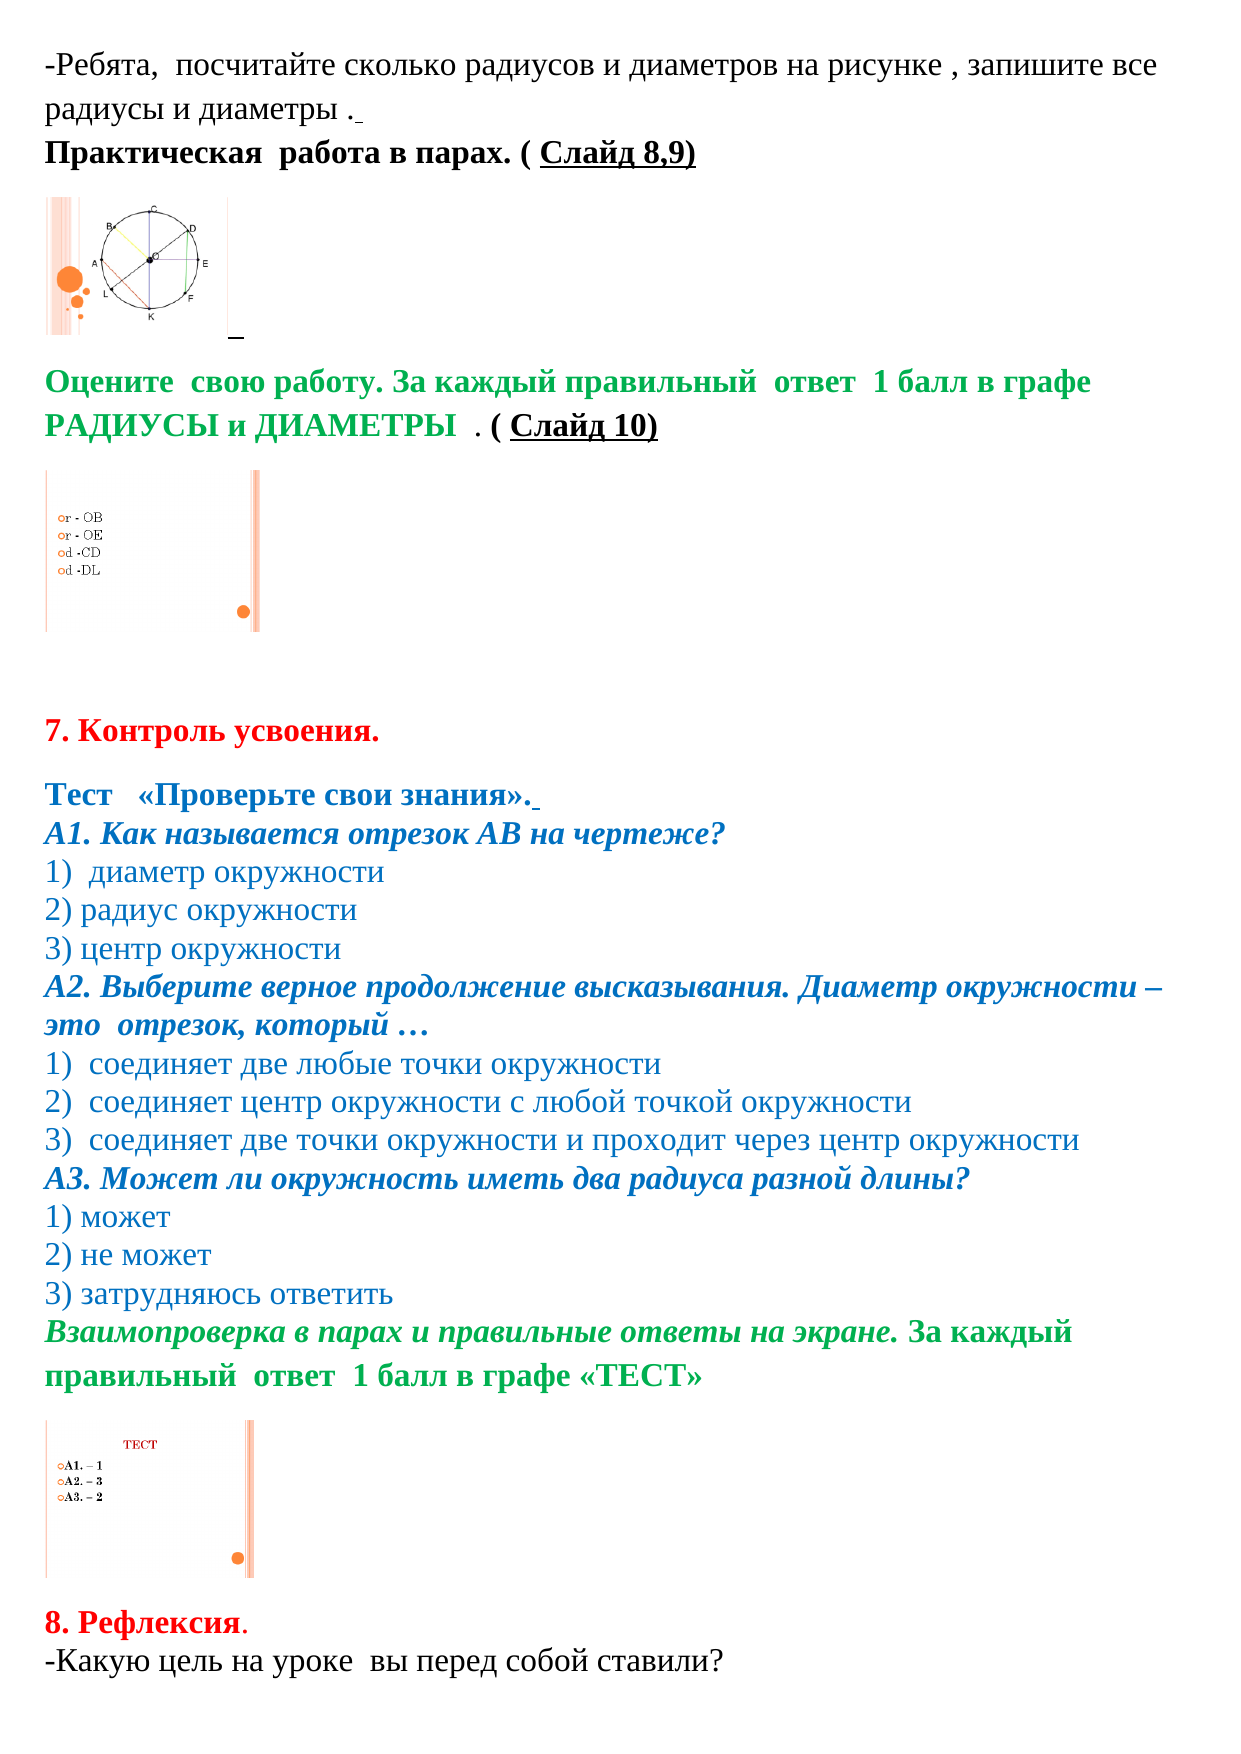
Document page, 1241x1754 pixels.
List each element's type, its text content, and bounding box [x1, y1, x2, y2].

text А3. Может ли окружность иметь два радиуса разной длины? [44, 1158, 1196, 1196]
text 1) соединяет две любые точки окружности [44, 1043, 1196, 1081]
text А2. Выберите верное продолжение высказывания. Диаметр окружности – это отрезок, который … [44, 966, 1196, 1043]
text 3) соединяет две точки окружности и проходит через центр окружности [44, 1120, 1196, 1158]
text 2) не может [44, 1235, 1196, 1273]
text Тест «Проверьте свои знания». [44, 775, 1196, 813]
text 2) радиус окружности [44, 890, 1196, 928]
text 1) диаметр окружности [44, 851, 1196, 890]
text -Какую цель на уроке вы перед собой ставили? [44, 1641, 1196, 1679]
text 1) может [44, 1196, 1196, 1235]
text А1. Как называется отрезок АВ на чертеже? [44, 813, 1196, 851]
text 2) соединяет центр окружности с любой точкой окружности [44, 1081, 1196, 1120]
text 3) центр окружности [44, 928, 1196, 966]
text 8. Рефлексия. [44, 1602, 1196, 1641]
picture [44, 470, 260, 632]
text Оцените свою работу. За каждый правильный ответ 1 балл в графе РАДИУСЫ и ДИАМЕТРЫ . ( Слайд 10) [44, 361, 1196, 444]
text Взаимопроверка в парах и правильные ответы на экране. За каждый правильный ответ 1 балл в графе «ТЕСТ» [44, 1311, 1196, 1394]
picture [44, 1420, 254, 1578]
text 7. Контроль усвоения. [44, 710, 1196, 748]
text -Ребята, посчитайте сколько радиусов и диаметров на рисунке , запишите все радиусы и диаметры . [44, 44, 1196, 127]
picture [44, 197, 228, 335]
text Практическая работа в парах. ( Слайд 8,9) [44, 132, 1196, 171]
text 3) затрудняюсь ответить [44, 1273, 1196, 1311]
